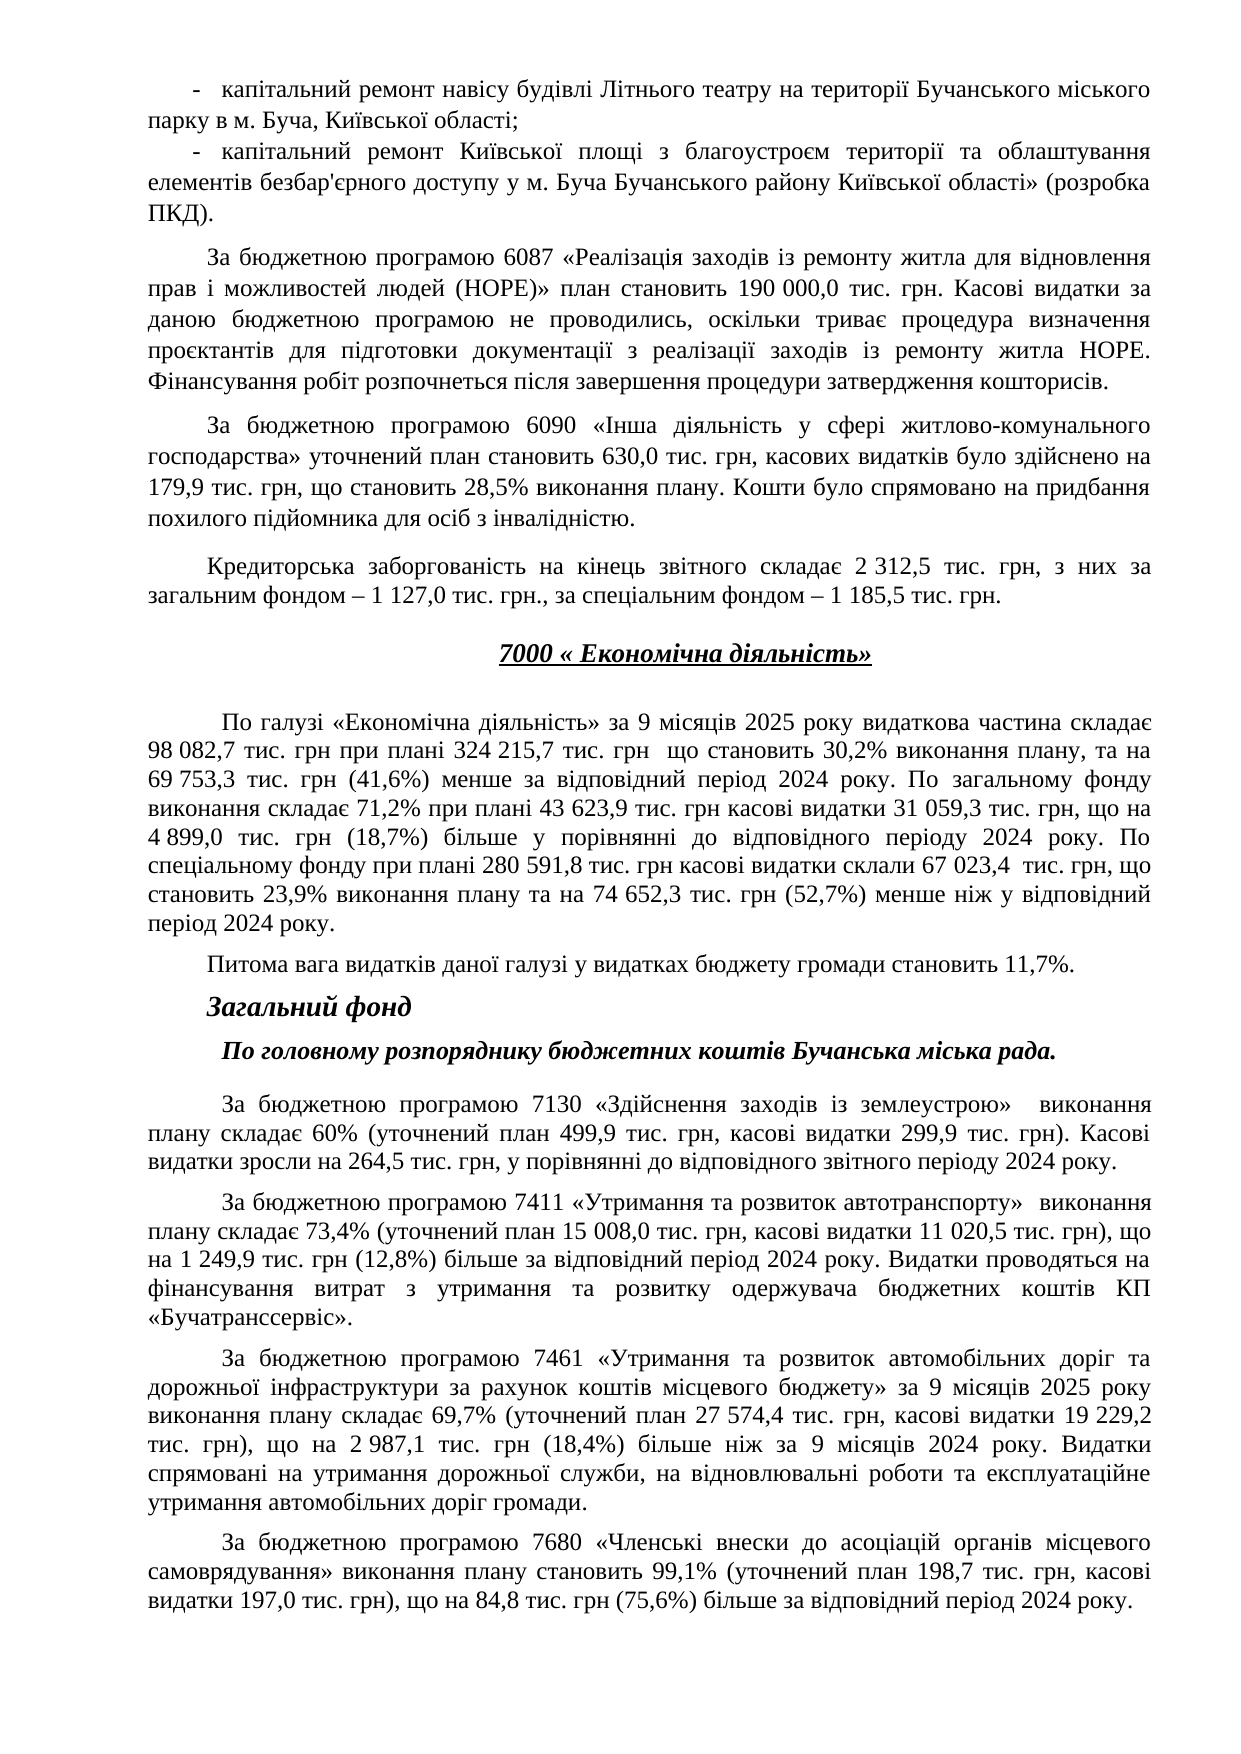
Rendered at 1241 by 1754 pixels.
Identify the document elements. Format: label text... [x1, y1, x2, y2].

text За бюджетною програмою 7411 «Утримання та розвиток автотранспорту» виконання плану складає 73,4% (уточнений план 15 008,0 тис. грн, касові видатки 11 020,5 тис. грн), що на 1 249,9 тис. грн (12,8%) більше за відповідний період 2024 року. Видатки проводяться на фінансування витрат з утримання та розвитку одержувача бюджетних коштів КП «Бучатранссервіс». [148, 1187, 1152, 1331]
text По головному розпоряднику бюджетних коштів Бучанська міська рада. [148, 1035, 1152, 1065]
list капітальний ремонт Київської площі з благоустроєм території та облаштування елементів безбар'єрного доступу у м. Буча Бучанського району Київської області» (розробка ПКД). [148, 136, 1152, 227]
text За бюджетною програмою 7461 «Утримання та розвиток автомобільних доріг та дорожньої інфраструктури за рахунок коштів місцевого бюджету» за 9 місяців 2025 року виконання плану складає 69,7% (уточнений план 27 574,4 тис. грн, касові видатки 19 229,2 тис. грн), що на 2 987,1 тис. грн (18,4%) більше ніж за 9 місяців 2024 року. Видатки спрямовані на утримання дорожньої служби, на відновлювальні роботи та експлуатаційне утримання автомобільних доріг громади. [148, 1343, 1152, 1515]
text Питома вага видатків даної галузі у видатках бюджету громади становить 11,7%. [148, 949, 1152, 977]
list капітальний ремонт навісу будівлі Літнього театру на території Бучанського міського парку в м. Буча, Київської області; [148, 74, 1152, 134]
text Загальний фонд [148, 989, 1152, 1023]
list За бюджетною програмою 6087 «Реалізація заходів із ремонту житла для відновлення прав і можливостей людей (НОРЕ)» план становить 190 000,0 тис. грн. Касові видатки за даною бюджетною програмою не проводились, оскільки триває процедура визначення проєктантів для підготовки документації з реалізації заходів із ремонту житла HOPE. Фінансування робіт розпочнеться після завершення процедури затвердження кошторисів. [148, 242, 1152, 395]
text 7000 « Економічна діяльність» [148, 637, 1152, 668]
text За бюджетною програмою 7130 «Здійснення заходів із землеустрою» виконання плану складає 60% (уточнений план 499,9 тис. грн, касові видатки 299,9 тис. грн). Касові видатки зросли на 264,5 тис. грн, у порівнянні до відповідного звітного періоду 2024 року. [148, 1089, 1152, 1175]
list За бюджетною програмою 6090 «Інша діяльність у сфері житлово-комунального господарства» уточнений план становить 630,0 тис. грн, касових видатків було здійснено на 179,9 тис. грн, що становить 28,5% виконання плану. Кошти було спрямовано на придбання похилого підйомника для осіб з інвалідністю. [148, 410, 1152, 532]
text За бюджетною програмою 7680 «Членські внески до асоціацій органів місцевого самоврядування» виконання плану становить 99,1% (уточнений план 198,7 тис. грн, касові видатки 197,0 тис. грн), що на 84,8 тис. грн (75,6%) більше за відповідний період 2024 року. [148, 1527, 1152, 1613]
text По галузі «Економічна діяльність» за 9 місяців 2025 року видаткова частина складає 98 082,7 тис. грн при плані 324 215,7 тис. грн що становить 30,2% виконання плану, та на 69 753,3 тис. грн (41,6%) менше за відповідний період 2024 року. По загальному фонду виконання складає 71,2% при плані 43 623,9 тис. грн касові видатки 31 059,3 тис. грн, що на 4 899,0 тис. грн (18,7%) більше у порівнянні до відповідного періоду 2024 року. По спеціальному фонду при плані 280 591,8 тис. грн касові видатки склали 67 023,4 тис. грн, що становить 23,9% виконання плану та на 74 652,3 тис. грн (52,7%) менше ніж у відповідний період 2024 року. [148, 707, 1152, 937]
text Кредиторська заборгованість на кінець звітного складає 2 312,5 тис. грн, з них за загальним фондом – 1 127,0 тис. грн., за спеціальним фондом – 1 185,5 тис. грн. [148, 551, 1152, 608]
